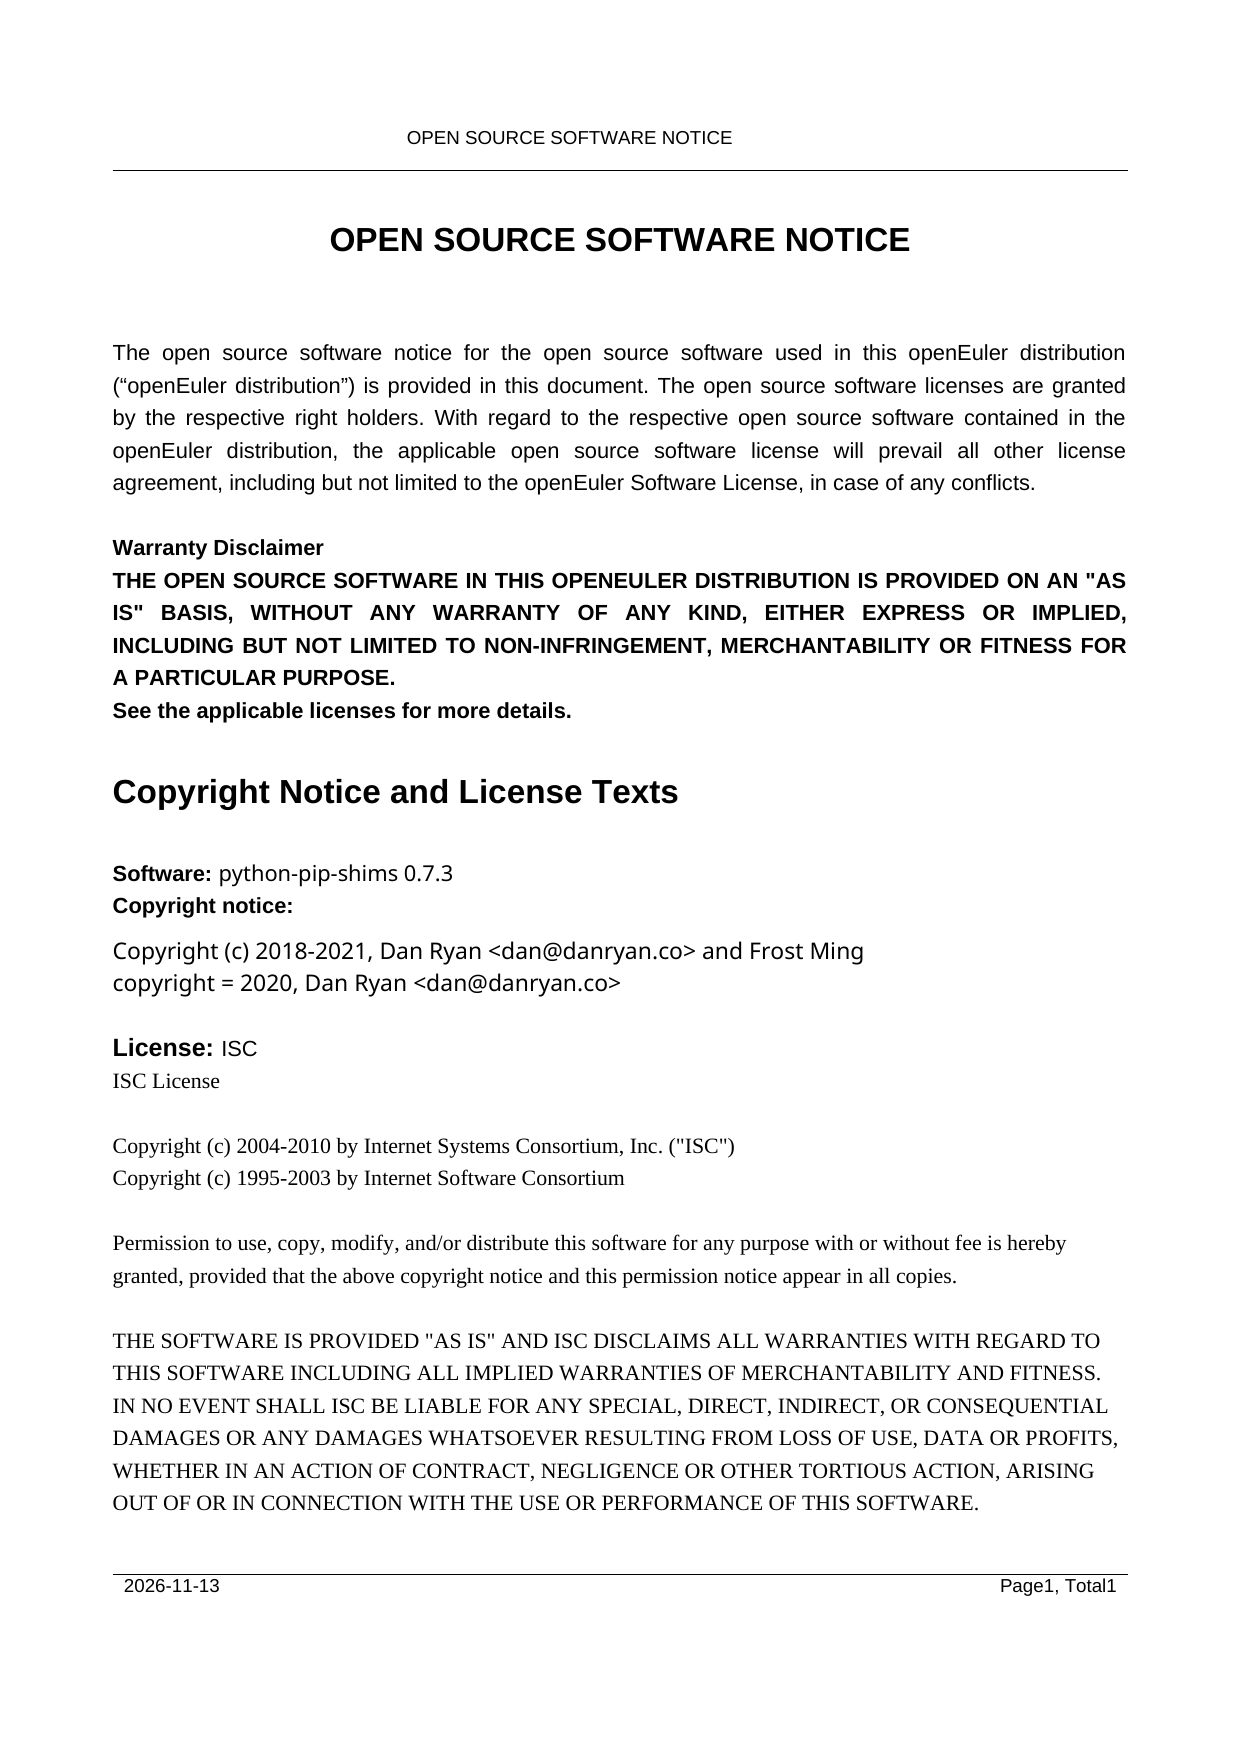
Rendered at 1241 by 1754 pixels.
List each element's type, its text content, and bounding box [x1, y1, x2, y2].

text ISC License Copyright (c) 2004-2010 by Internet Systems Consortium, Inc. ("ISC") Copyright (c) 1995-2003 by Internet Software Consortium Permission to use, copy, modify, and/or distribute this software for any purpose with or without fee is hereby granted, provided that the above copyright notice and this permission notice appear in all copies. THE SOFTWARE IS PROVIDED "AS IS" AND ISC DISCLAIMS ALL WARRANTIES WITH REGARD TO THIS SOFTWARE INCLUDING ALL IMPLIED WARRANTIES OF MERCHANTABILITY AND FITNESS. IN NO EVENT SHALL ISC BE LIABLE FOR ANY SPECIAL, DIRECT, INDIRECT, OR CONSEQUENTIAL DAMAGES OR ANY DAMAGES WHATSOEVER RESULTING FROM LOSS OF USE, DATA OR PROFITS, WHETHER IN AN ACTION OF CONTRACT, NEGLIGENCE OR OTHER TORTIOUS ACTION, ARISING OUT OF OR IN CONNECTION WITH THE USE OR PERFORMANCE OF THIS SOFTWARE. [112, 1064, 1128, 1519]
text The open source software notice for the open source software used in this openEuler distribution (“openEuler distribution”) is provided in this document. The open source software licenses are granted by the respective right holders. With regard to the respective open source software contained in the openEuler distribution, the applicable open source software license will prevail all other license agreement, including but not limited to the openEuler Software License, in case of any conflicts. [112, 336, 1128, 499]
text Copyright notice: [112, 889, 1128, 921]
text Copyright (c) 2018-2021, Dan Ryan <dan@danryan.co> and Frost Ming copyright = 2020, Dan Ryan <dan@danryan.co> [112, 934, 1128, 1031]
text License: ISC [112, 1031, 1128, 1064]
text OPEN SOURCE SOFTWARE NOTICE [112, 206, 1128, 271]
text THE OPEN SOURCE SOFTWARE IN THIS OPENEULER DISTRIBUTION IS PROVIDED ON AN "AS IS" BASIS, WITHOUT ANY WARRANTY OF ANY KIND, EITHER EXPRESS OR IMPLIED, INCLUDING BUT NOT LIMITED TO NON-INFRINGEMENT, MERCHANTABILITY OR FITNESS FOR A PARTICULAR PURPOSE. See the applicable licenses for more details. [112, 564, 1128, 726]
text Copyright Notice and License Texts [112, 759, 1128, 824]
title Software: python-pip-shims 0.7.3 [112, 856, 1128, 889]
text Warranty Disclaimer [112, 531, 1128, 564]
